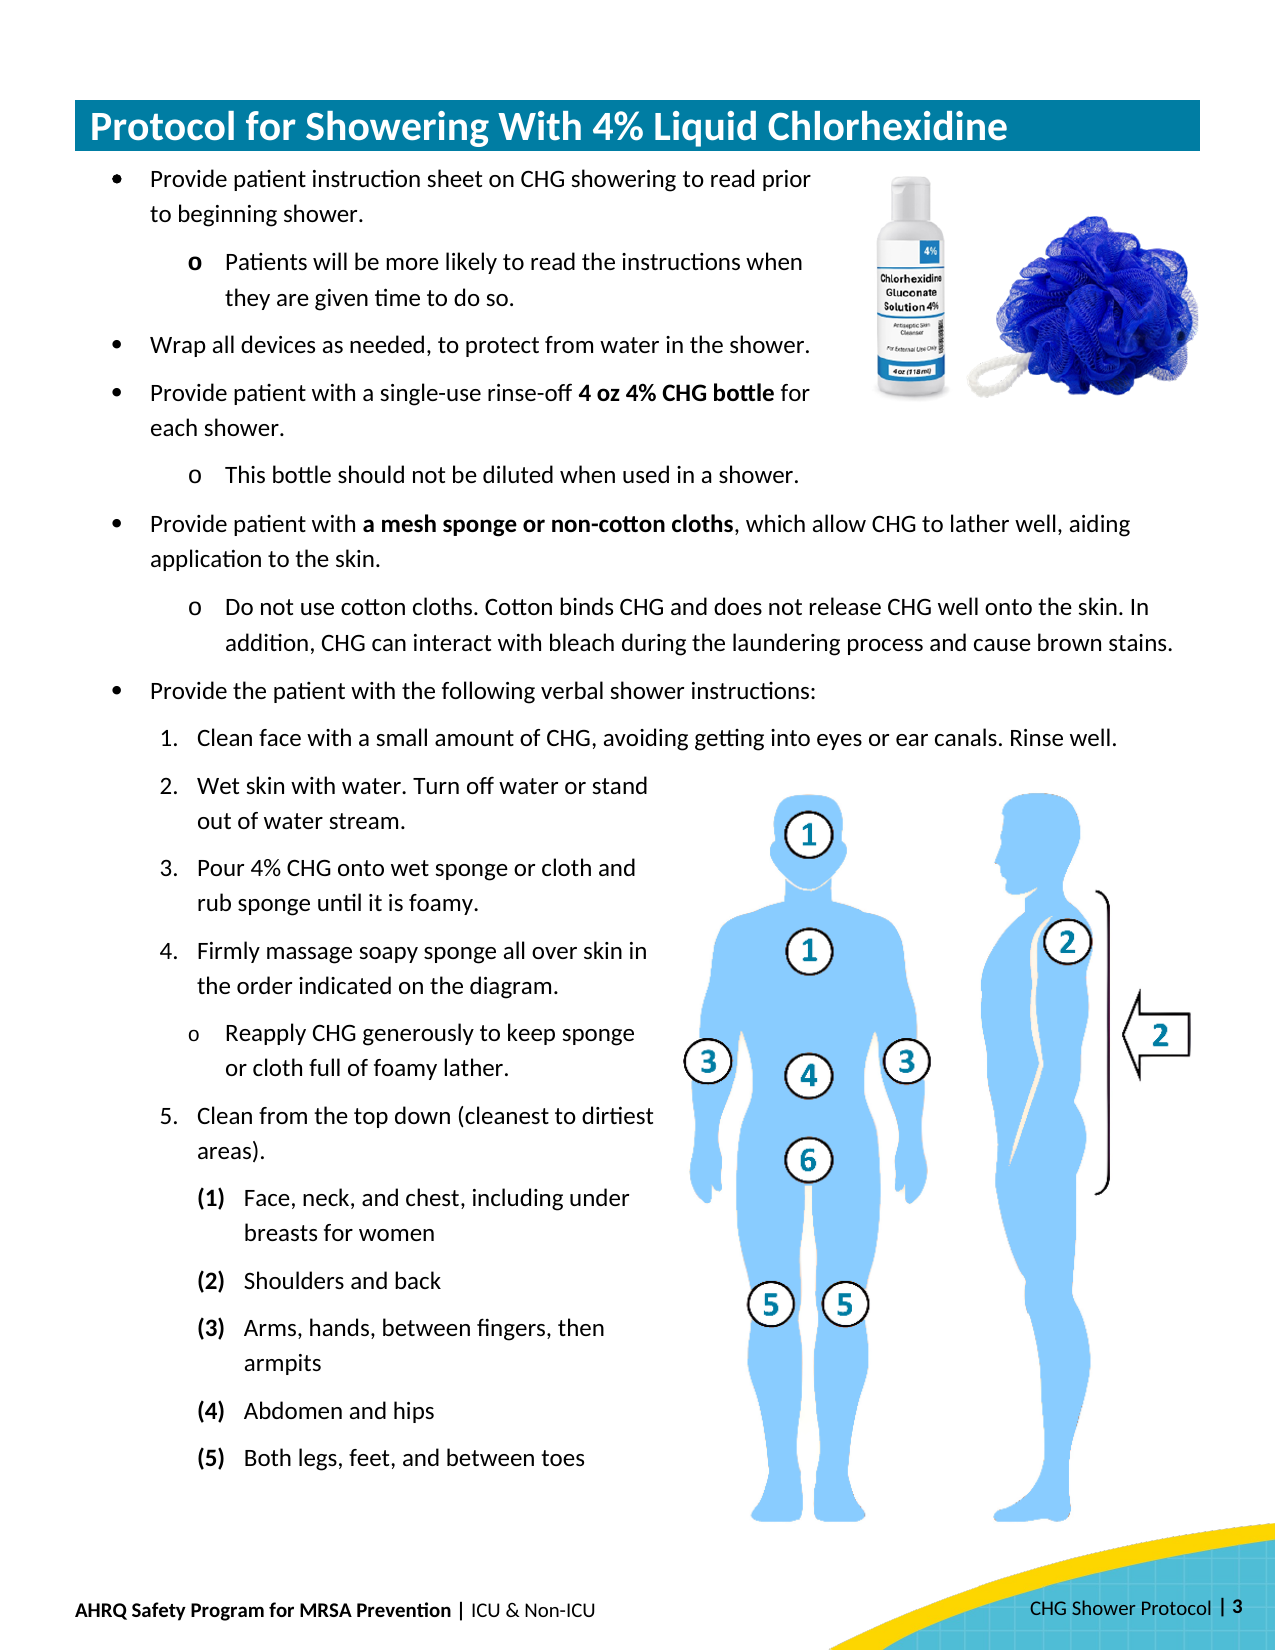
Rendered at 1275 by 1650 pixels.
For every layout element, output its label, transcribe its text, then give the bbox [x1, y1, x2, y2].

list Provide patient with a mesh sponge or non-cotton cloths, which allow CHG to lather well, aiding application to the skin. [112, 508, 1200, 574]
subtitle Clean face with a small amount of CHG, avoiding getting into eyes or ear canals. Rinse well. [159, 722, 1200, 753]
list Face, neck, and chest, including under breasts for women [197, 1182, 680, 1248]
list Provide patient instruction sheet on CHG showering to read prior to beginning shower. [112, 163, 1200, 229]
list Shoulders and back [197, 1265, 680, 1295]
list Do not use cotton cloths. Cotton binds CHG and does not release CHG well onto the skin. In addition, CHG can interact with bleach during the laundering process and cause brown stains. [187, 591, 1200, 658]
subtitle Pour 4% CHG onto wet sponge or cloth and rub sponge until it is foamy. [159, 852, 680, 918]
list This bottle should not be diluted when used in a shower. [187, 459, 1200, 491]
subtitle Firmly massage soapy sponge all over skin in the order indicated on the diagram. [159, 935, 680, 1000]
subtitle Protocol for Showering With 4% Liquid Chlorhexidine [75, 100, 1200, 151]
subtitle Reapply CHG generously to keep sponge or cloth full of foamy lather. [187, 1017, 680, 1083]
picture [846, 165, 1199, 409]
list Arms, hands, between fingers, then armpits [197, 1312, 680, 1378]
picture [680, 787, 1275, 1650]
list Abdomen and hips [197, 1395, 680, 1425]
list Provide the patient with the following verbal shower instructions: [112, 675, 1200, 705]
subtitle Wet skin with water. Turn off water or stand out of water stream. [159, 770, 1200, 835]
list Patients will be more likely to read the instructions when they are given time to do so. [187, 246, 846, 313]
subtitle Clean from the top down (cleanest to dirtiest areas). [159, 1100, 680, 1165]
list Both legs, feet, and between toes [197, 1442, 680, 1473]
list Wrap all devices as needed, to protect from water in the shower. [112, 329, 846, 360]
list Provide patient with a single-use rinse-off 4 oz 4% CHG bottle for each shower. [112, 377, 1200, 443]
